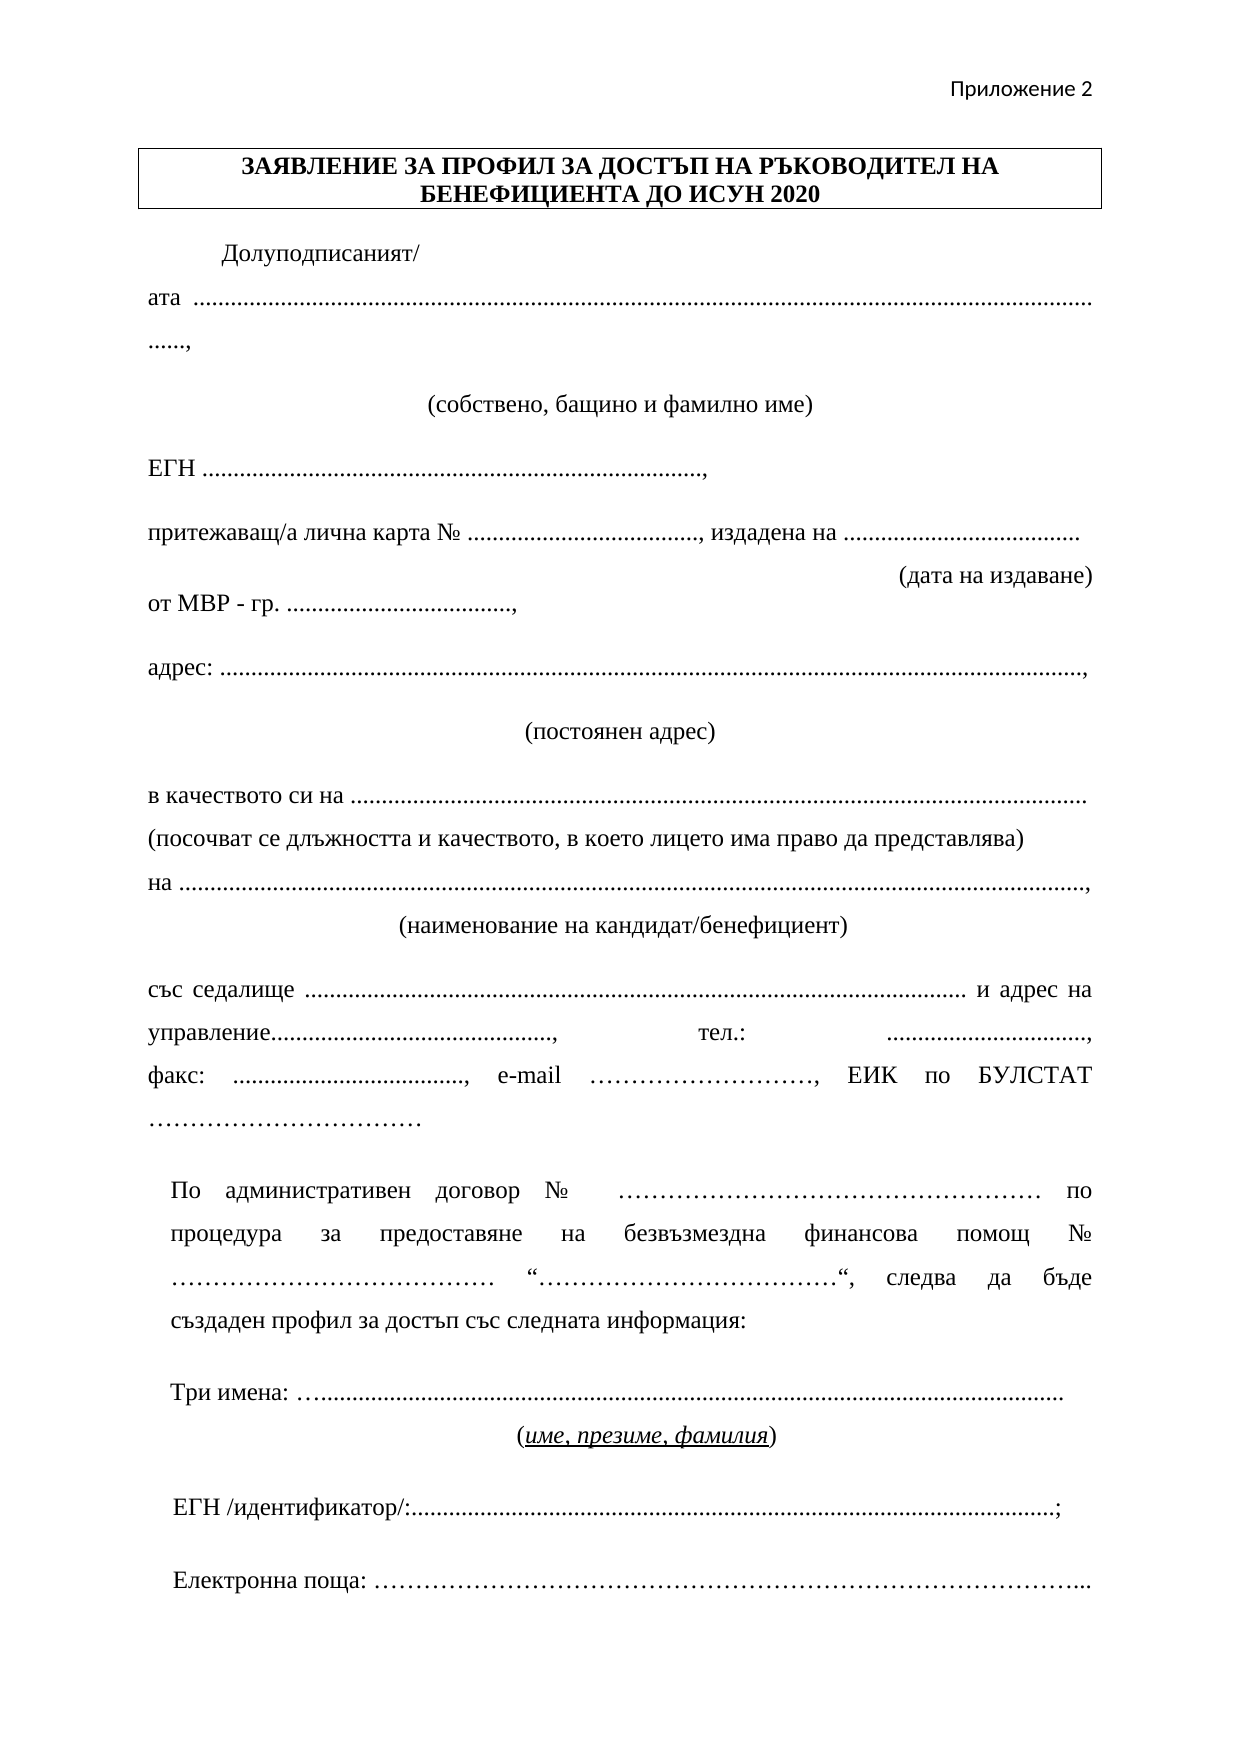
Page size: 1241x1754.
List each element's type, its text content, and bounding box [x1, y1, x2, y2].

text със седалище .......................................................................................................... и адрес на управление............................................., тел.: ................................, факс: ....................................., e-mail ………………………, ЕИК по БУЛСТАТ …………………………… [148, 974, 1093, 1132]
text (собствено, бащино и фамилно име) [148, 389, 1093, 417]
text в качеството си на ...................................................................................................................... [148, 780, 1093, 809]
text (посочват се длъжността и качеството, в което лицето има право да представлява) [148, 823, 1093, 852]
text (дата на издаване) [148, 560, 1093, 588]
text (постоянен адрес) [148, 716, 1093, 745]
text от МВР - гр. ...................................., [148, 588, 1093, 617]
text ЕГН /идентификатор/:.......................................................................................................; [148, 1492, 1093, 1521]
text По административен договор № …………………………………………… по процедура за предоставяне на безвъзмездна финансова помощ № ………………………………… “………………………………“, следва да бъде създаден профил за достъп със следната информация: [170, 1175, 1093, 1333]
text адрес: .........................................................................................................................................., [148, 652, 1093, 681]
text на ................................................................................................................................................., [148, 867, 1093, 895]
text притежаващ/а лична карта № ....................................., издадена на ...................................... [148, 517, 1093, 545]
text ЕГН ................................................................................, [148, 453, 1093, 481]
text ЗАЯВЛЕНИЕ ЗА ПРОФИЛ ЗА ДОСТЪП НА РЪКОВОДИТЕЛ НА БЕНЕФИЦИЕНТА ДО ИСУН 2020 [139, 149, 1101, 208]
text Три имена: …....................................................................................................................... [170, 1377, 1093, 1406]
text Долуподписаният/ата ......................................................................................................................................................, [148, 238, 1093, 353]
text (наименование на кандидат/бенефициент) [148, 910, 1093, 938]
text Електронна поща: …………………………………………………………………………... [148, 1565, 1093, 1593]
text (име, презиме, фамилия) [465, 1420, 1093, 1449]
